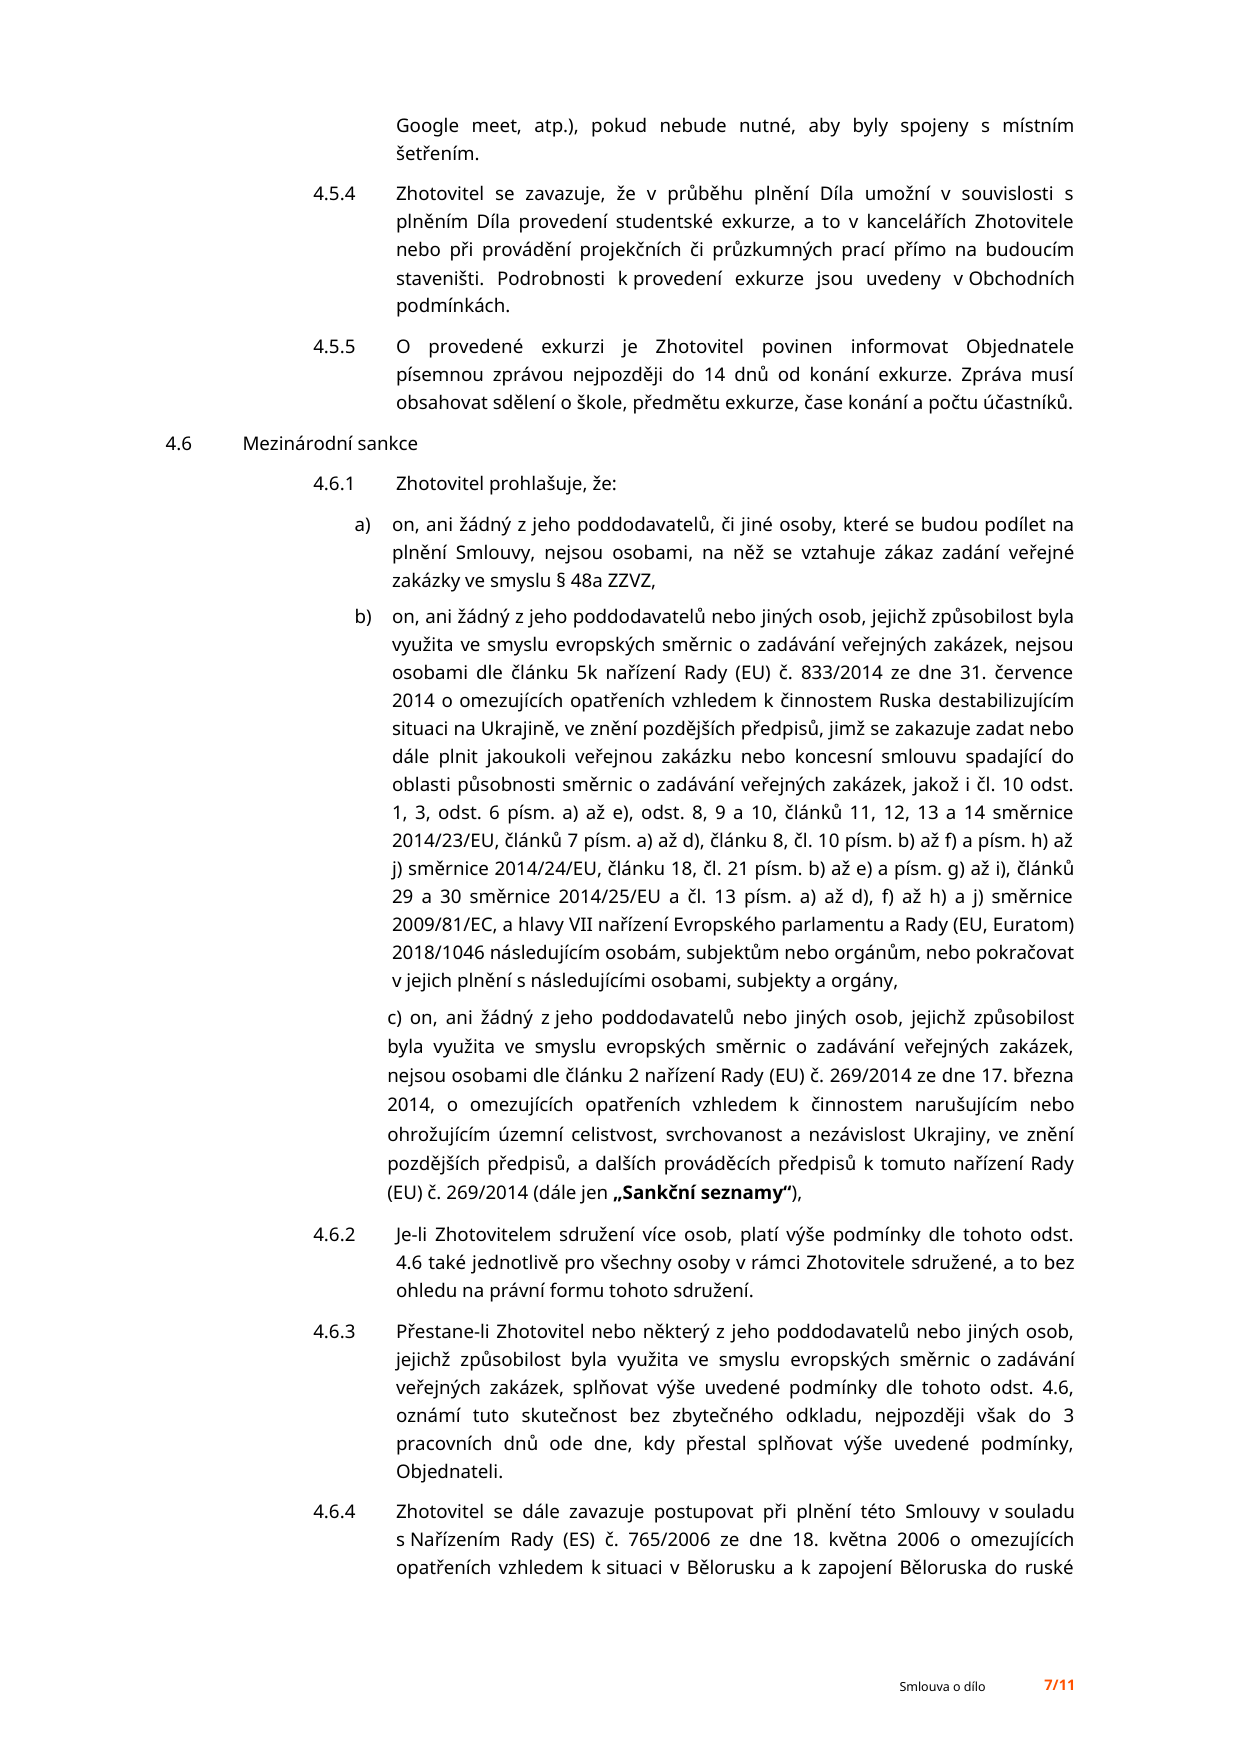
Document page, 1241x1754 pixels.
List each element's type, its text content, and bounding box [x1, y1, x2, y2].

text c) on, ani žádný z jeho poddodavatelů nebo jiných osob, jejichž způsobilost byla využita ve smyslu evropských směrnic o zadávání veřejných zakázek, nejsou osobami dle článku 2 nařízení Rady (EU) č. 269/2014 ze dne 17. března 2014, o omezujících opatřeních vzhledem k činnostem narušujícím nebo ohrožujícím územní celistvost, svrchovanost a nezávislost Ukrajiny, ve znění pozdějších předpisů, a dalších prováděcích předpisů k tomuto nařízení Rady (EU) č. 269/2014 (dále jen „Sankční seznamy“), [387, 1004, 1075, 1205]
list on, ani žádný z jeho poddodavatelů nebo jiných osob, jejichž způsobilost byla využita ve smyslu evropských směrnic o zadávání veřejných zakázek, nejsou osobami dle článku 5k nařízení Rady (EU) č. 833/2014 ze dne 31. července 2014 o omezujících opatřeních vzhledem k činnostem Ruska destabilizujícím situaci na Ukrajině, ve znění pozdějších předpisů, jimž se zakazuje zadat nebo dále plnit jakoukoli veřejnou zakázku nebo koncesní smlouvu spadající do oblasti působnosti směrnic o zadávání veřejných zakázek, jakož i čl. 10 odst. 1, 3, odst. 6 písm. a) až e), odst. 8, 9 a 10, článků 11, 12, 13 a 14 směrnice 2014/23/EU, článků 7 písm. a) až d), článku 8, čl. 10 písm. b) až f) a písm. h) až j) směrnice 2014/24/EU, článku 18, čl. 21 písm. b) až e) a písm. g) až i), článků 29 a 30 směrnice 2014/25/EU a čl. 13 písm. a) až d), f) až h) a j) směrnice 2009/81/EC, a hlavy VII nařízení Evropského parlamentu a Rady (EU, Euratom) 2018/1046 následujícím osobám, subjektům nebo orgánům, nebo pokračovat v jejich plnění s následujícími osobami, subjekty a orgány, [354, 603, 1075, 993]
text Mezinárodní sankce [165, 430, 1075, 455]
text Přestane-li Zhotovitel nebo některý z jeho poddodavatelů nebo jiných osob, jejichž způsobilost byla využita ve smyslu evropských směrnic o zadávání veřejných zakázek, splňovat výše uvedené podmínky dle tohoto odst. 4.6, oznámí tuto skutečnost bez zbytečného odkladu, nejpozději však do 3 pracovních dnů ode dne, kdy přestal splňovat výše uvedené podmínky, Objednateli. [313, 1318, 1075, 1483]
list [313, 112, 1075, 166]
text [313, 1498, 1075, 1580]
list Zhotovitel se zavazuje, že v průběhu plnění Díla umožní v souvislosti s plněním Díla provedení studentské exkurze, a to v kancelářích Zhotovitele nebo při provádění projekčních či průzkumných prací přímo na budoucím staveništi. Podrobnosti k provedení exkurze jsou uvedeny v Obchodních podmínkách. [313, 181, 1075, 318]
list on, ani žádný z jeho poddodavatelů, či jiné osoby, které se budou podílet na plnění Smlouvy, nejsou osobami, na něž se vztahuje zákaz zadání veřejné zakázky ve smyslu § 48a ZZVZ, [354, 511, 1075, 592]
text Je-li Zhotovitelem sdružení více osob, platí výše podmínky dle tohoto odst. 4.6 také jednotlivě pro všechny osoby v rámci Zhotovitele sdružené, a to bez ohledu na právní formu tohoto sdružení. [313, 1221, 1075, 1303]
text Zhotovitel prohlašuje, že: [313, 470, 1075, 496]
list O provedené exkurzi je Zhotovitel povinen informovat Objednatele písemnou zprávou nejpozději do 14 dnů od konání exkurze. Zpráva musí obsahovat sdělení o škole, předmětu exkurze, čase konání a počtu účastníků. [313, 333, 1075, 415]
